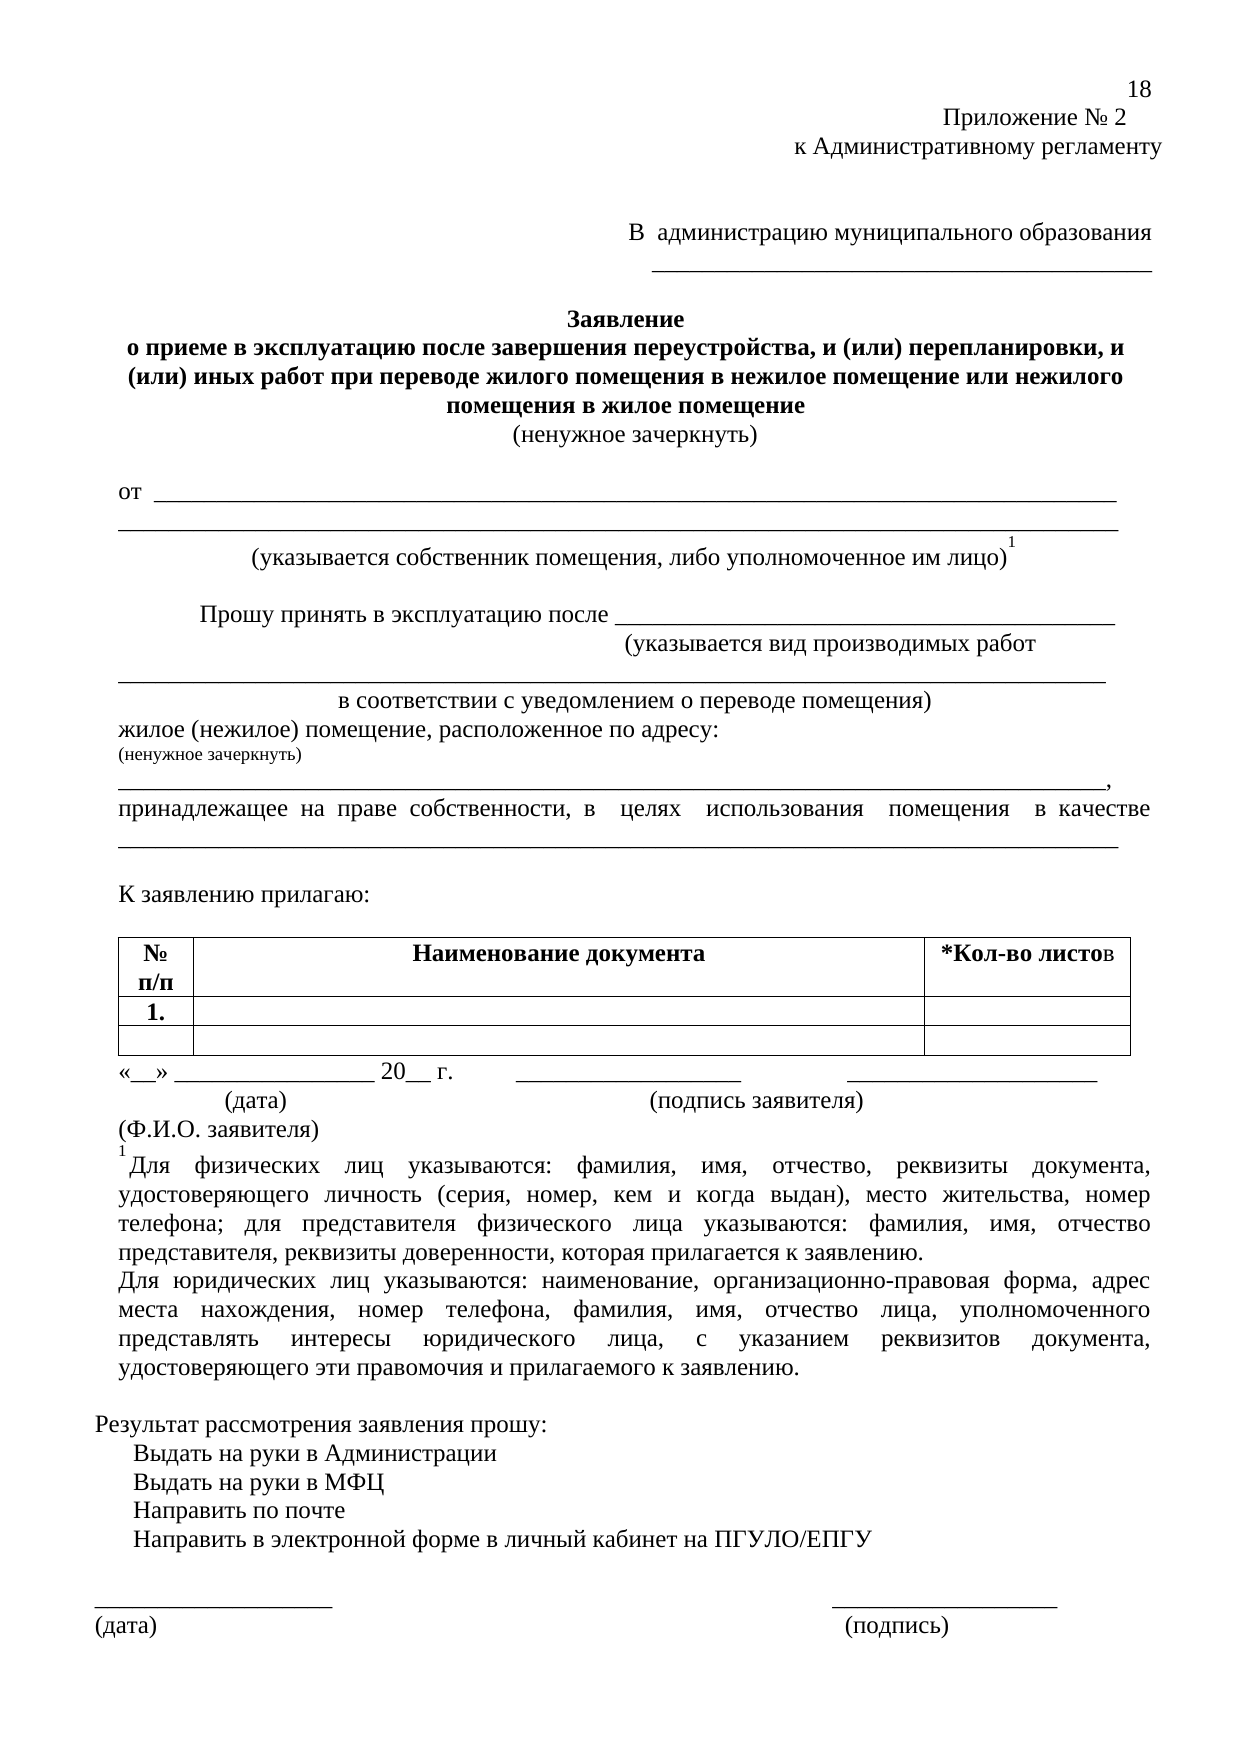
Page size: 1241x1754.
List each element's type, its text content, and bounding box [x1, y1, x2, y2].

title  Выдать на руки в МФЦ [59, 1467, 1152, 1495]
text К заявлению прилагаю: [118, 879, 1152, 908]
title  Выдать на руки в Администрации [59, 1438, 1152, 1467]
title к Административному регламенту [118, 131, 1162, 160]
text (ненужное зачеркнуть) [118, 743, 1152, 764]
text _______________________________________________________________________________, [118, 764, 1152, 793]
text (дата) (подпись заявителя) (Ф.И.О. заявителя) [118, 1085, 1152, 1142]
table_cell [119, 1026, 193, 1055]
table_cell [925, 997, 1130, 1025]
text (указывается собственник помещения, либо уполномоченное им лицо) [118, 534, 1152, 570]
text ________________________________________ [620, 246, 1152, 275]
table_header *Кол-во листов [925, 938, 1130, 996]
table_cell [194, 1026, 924, 1055]
title  Направить по почте [59, 1495, 1152, 1524]
text в соответствии с уведомлением о переводе помещения) [118, 685, 1152, 714]
table_cell [925, 1026, 1130, 1055]
text «__» ________________ 20__ г. __________________ ____________________ [118, 1056, 1152, 1085]
text ________________________________________________________________________________ [118, 505, 1152, 534]
table_cell 1. [119, 997, 193, 1025]
text Приложение № 2 [118, 102, 1152, 131]
table_cell [194, 997, 924, 1025]
text В администрацию муниципального образования [620, 217, 1152, 246]
text (указывается вид производимых работ [118, 628, 1152, 657]
title Результат рассмотрения заявления прошу: [59, 1409, 1152, 1438]
text жилое (нежилое) помещение, расположенное по адресу: [118, 714, 1181, 743]
text Прошу принять в эксплуатацию после ________________________________________ [118, 599, 1152, 628]
title ___________________ __________________ [59, 1582, 1152, 1610]
text принадлежащее на праве собственности, в целях использования помещения в качестве ________________________________________________________________________________ [118, 793, 1152, 851]
text от _____________________________________________________________________________ [118, 476, 1152, 505]
text Для юридических лиц указываются: наименование, организационно-правовая форма, адрес места нахождения, номер телефона, фамилия, имя, отчество лица, уполномоченного представлять интересы юридического лица, с указанием реквизитов документа, удостоверяющего эти правомочия и прилагаемого к заявлению. [118, 1265, 1152, 1380]
title  Направить в электронной форме в личный кабинет на ПГУЛО/ЕПГУ [59, 1524, 1152, 1553]
text Для физических лиц указываются: фамилия, имя, отчество, реквизиты документа, удостоверяющего личность (серия, номер, кем и когда выдан), место жительства, номер телефона; для представителя физического лица указываются: фамилия, имя, отчество представителя, реквизиты доверенности, которая прилагается к заявлению. [118, 1142, 1152, 1265]
text _______________________________________________________________________________ [118, 657, 1152, 685]
title (дата) (подпись) [59, 1610, 1152, 1639]
table_header № п/п [119, 938, 193, 996]
table_header Наименование документа [194, 938, 924, 996]
text (ненужное зачеркнуть) [118, 419, 1152, 447]
text Заявление о приеме в эксплуатацию после завершения переустройства, и (или) перепланировки, и (или) иных работ при переводе жилого помещения в нежилое помещение или нежилого помещения в жилое помещение [99, 304, 1152, 419]
